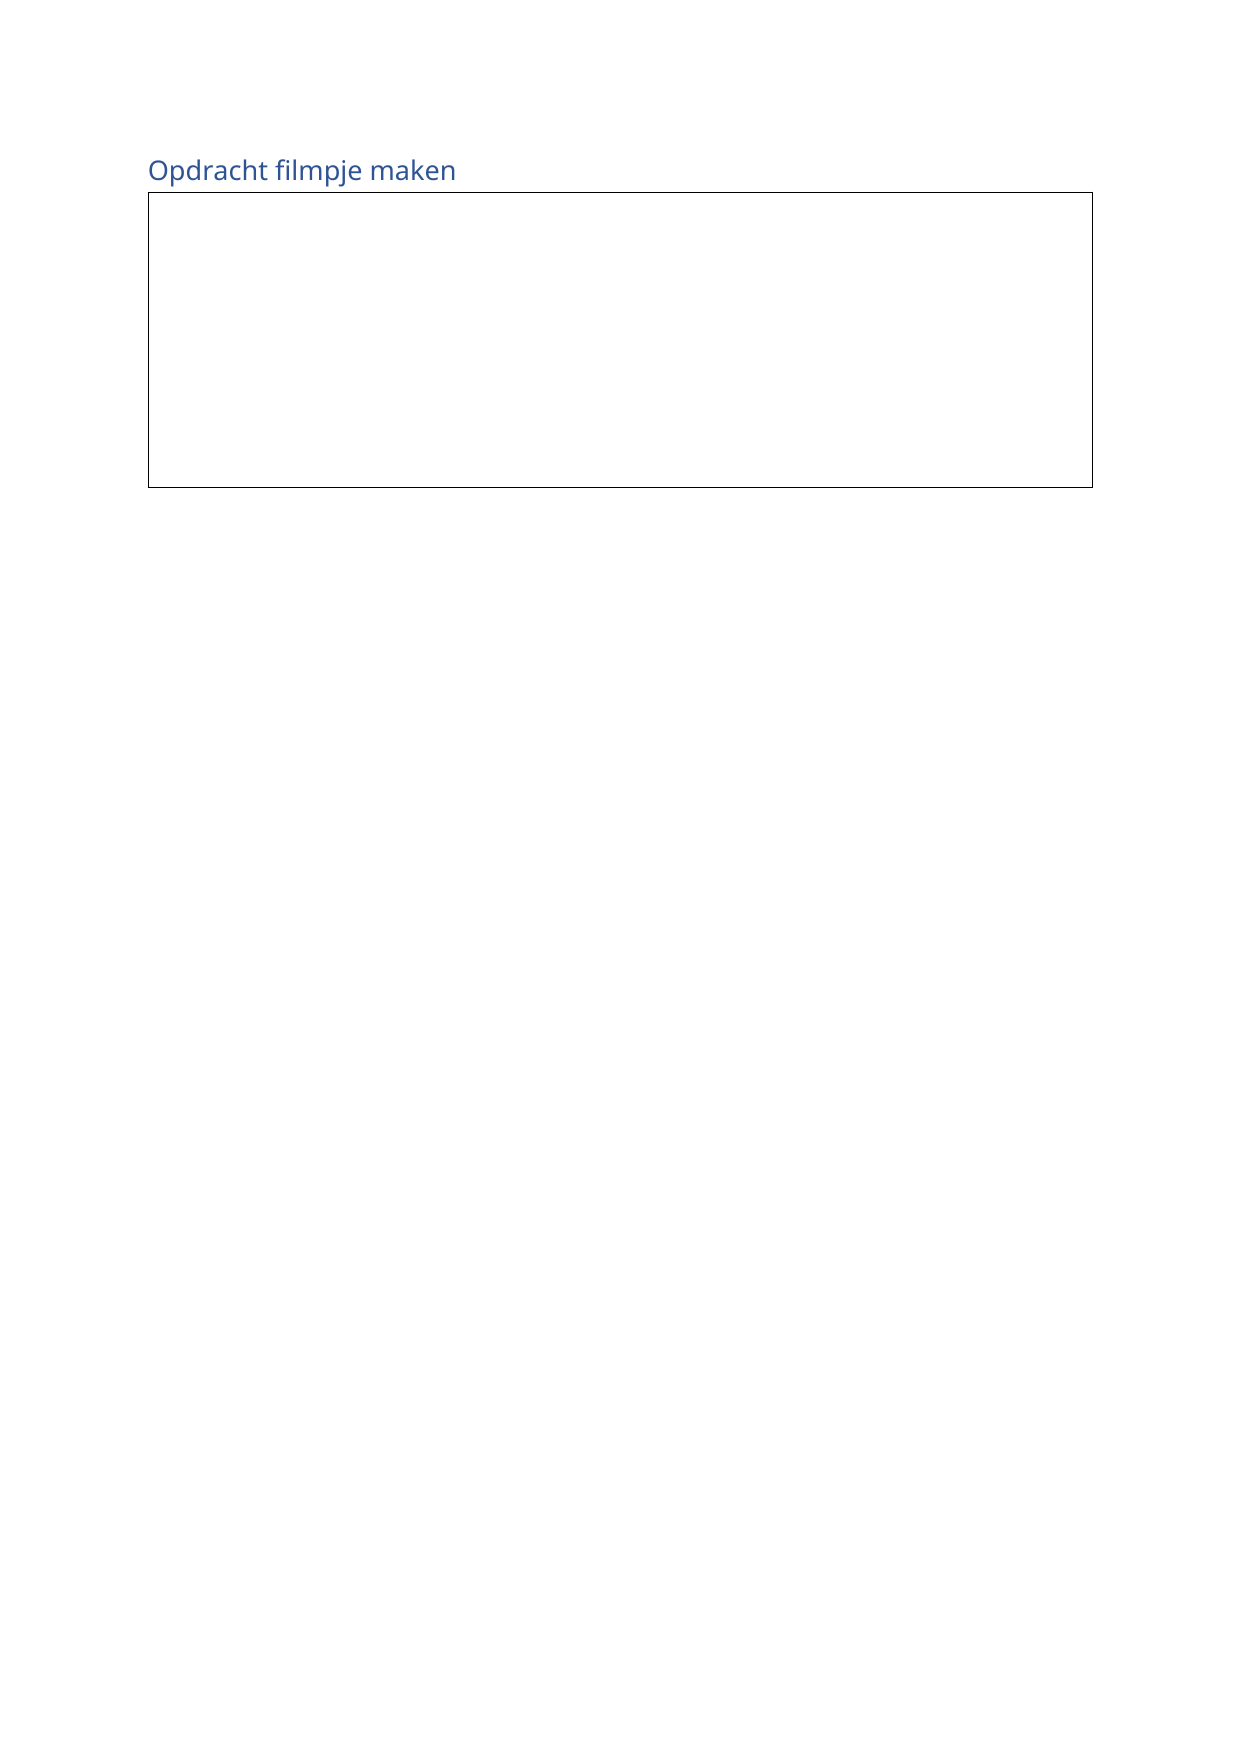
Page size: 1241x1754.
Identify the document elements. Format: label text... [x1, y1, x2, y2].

subtitle Opdracht filmpje maken [148, 152, 1093, 189]
table_header [149, 193, 1092, 487]
